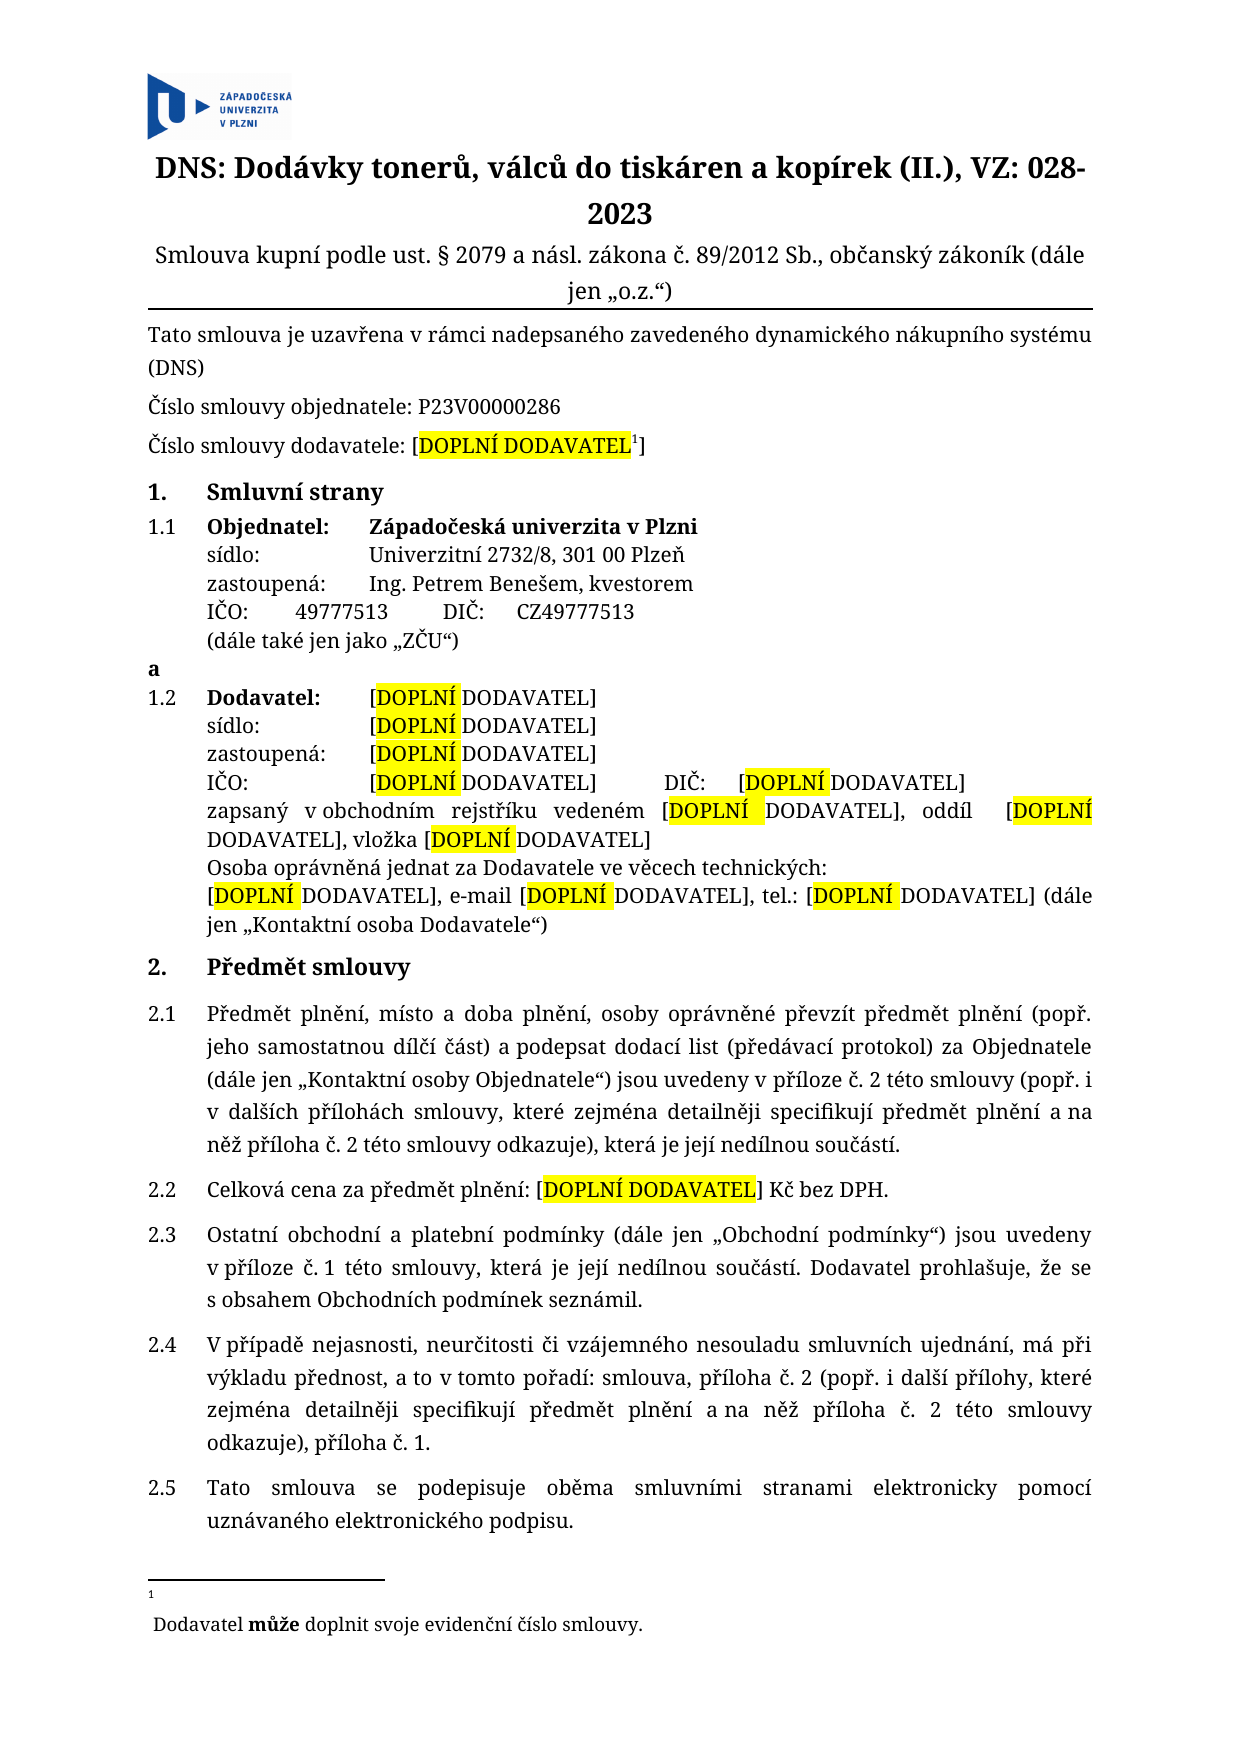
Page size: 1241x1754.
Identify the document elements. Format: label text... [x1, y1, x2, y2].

list Tato smlouva se podepisuje oběma smluvními stranami elektronicky pomocí uznávaného elektronického podpisu. [148, 1473, 1093, 1534]
list Ostatní obchodní a platební podmínky (dále jen „Obchodní podmínky“) jsou uvedeny v příloze č. 1 této smlouvy, která je její nedílnou součástí. Dodavatel prohlašuje, že se s obsahem Obchodních podmínek seznámil. [148, 1220, 1093, 1314]
text sídlo: Univerzitní 2732/8, 301 00 Plzeň [207, 540, 1093, 569]
text Osoba oprávněná jednat za Dodavatele ve věcech technických: [207, 853, 1093, 882]
picture [147, 73, 292, 140]
text zastoupená: Ing. Petrem Benešem, kvestorem [207, 569, 1093, 597]
list V případě nejasnosti, neurčitosti či vzájemného nesouladu smluvních ujednání, má při výkladu přednost, a to v tomto pořadí: smlouva, příloha č. 2 (popř. i další přílohy, které zejména detailněji specifikují předmět plnění a na něž příloha č. 2 této smlouvy odkazuje), příloha č. 1. [148, 1330, 1093, 1457]
text Číslo smlouvy dodavatele: [DOPLNÍ DODAVATEL] [148, 431, 419, 459]
text DNS: Dodávky tonerů, válců do tiskáren a kopírek (II.), VZ: 028-2023 [148, 148, 1093, 233]
list Dodavatel: [DOPLNÍ DODAVATEL] [461, 683, 1093, 711]
list Dodavatel: [DOPLNÍ DODAVATEL] [148, 683, 376, 711]
list Předmět plnění, místo a doba plnění, osoby oprávněné převzít předmět plnění (popř. jeho samostatnou dílčí část) a podepsat dodací list (předávací protokol) za Objednatele (dále jen „Kontaktní osoby Objednatele“) jsou uvedeny v příloze č. 2 této smlouvy (popř. i v dalších přílohách smlouvy, které zejména detailněji specifikují předmět plnění a na něž příloha č. 2 této smlouvy odkazuje), která je její nedílnou součástí. [148, 999, 1093, 1158]
list Smluvní strany [148, 476, 1093, 507]
text a [148, 654, 1093, 683]
text sídlo: [DOPLNÍ DODAVATEL] [461, 711, 1093, 739]
list Objednatel: Západočeská univerzita v Plzni [148, 512, 1093, 540]
text Tato smlouva je uzavřena v rámci nadepsaného zavedeného dynamického nákupního systému (DNS) [148, 321, 1093, 382]
text (dále také jen jako „ZČU“) [207, 626, 1093, 654]
list Celková cena za předmět plnění: [DOPLNÍ DODAVATEL] Kč bez DPH. [756, 1175, 1093, 1203]
text sídlo: [DOPLNÍ DODAVATEL] [207, 711, 376, 739]
text IČO: 49777513 DIČ: CZ49777513 [207, 597, 1093, 626]
text [DOPLNÍ DODAVATEL], e-mail [DOPLNÍ DODAVATEL], tel.: [DOPLNÍ DODAVATEL] (dále jen „Kontaktní osoba Dodavatele“) [207, 882, 1093, 938]
text zapsaný v obchodním rejstříku vedeném [DOPLNÍ DODAVATEL], oddíl [DOPLNÍ DODAVATEL], vložka [DOPLNÍ DODAVATEL] [207, 796, 1093, 853]
text IČO: [DOPLNÍ DODAVATEL] DIČ: [DOPLNÍ DODAVATEL] [207, 768, 376, 796]
list Předmět smlouvy [148, 951, 1093, 982]
text zastoupená: [DOPLNÍ DODAVATEL] [207, 739, 1093, 768]
text IČO: [DOPLNÍ DODAVATEL] DIČ: [DOPLNÍ DODAVATEL] [830, 768, 1093, 796]
list Celková cena za předmět plnění: [DOPLNÍ DODAVATEL] Kč bez DPH. [148, 1175, 543, 1203]
text Číslo smlouvy objednatele: P23V00000286 [148, 392, 1093, 421]
text IČO: [DOPLNÍ DODAVATEL] DIČ: [DOPLNÍ DODAVATEL] [461, 768, 745, 796]
text Smlouva kupní podle ust. § 2079 a násl. zákona č. 89/2012 Sb., občanský zákoník (dále jen „o.z.“) [148, 239, 1093, 308]
text Číslo smlouvy dodavatele: [DOPLNÍ DODAVATEL] [631, 431, 1093, 459]
